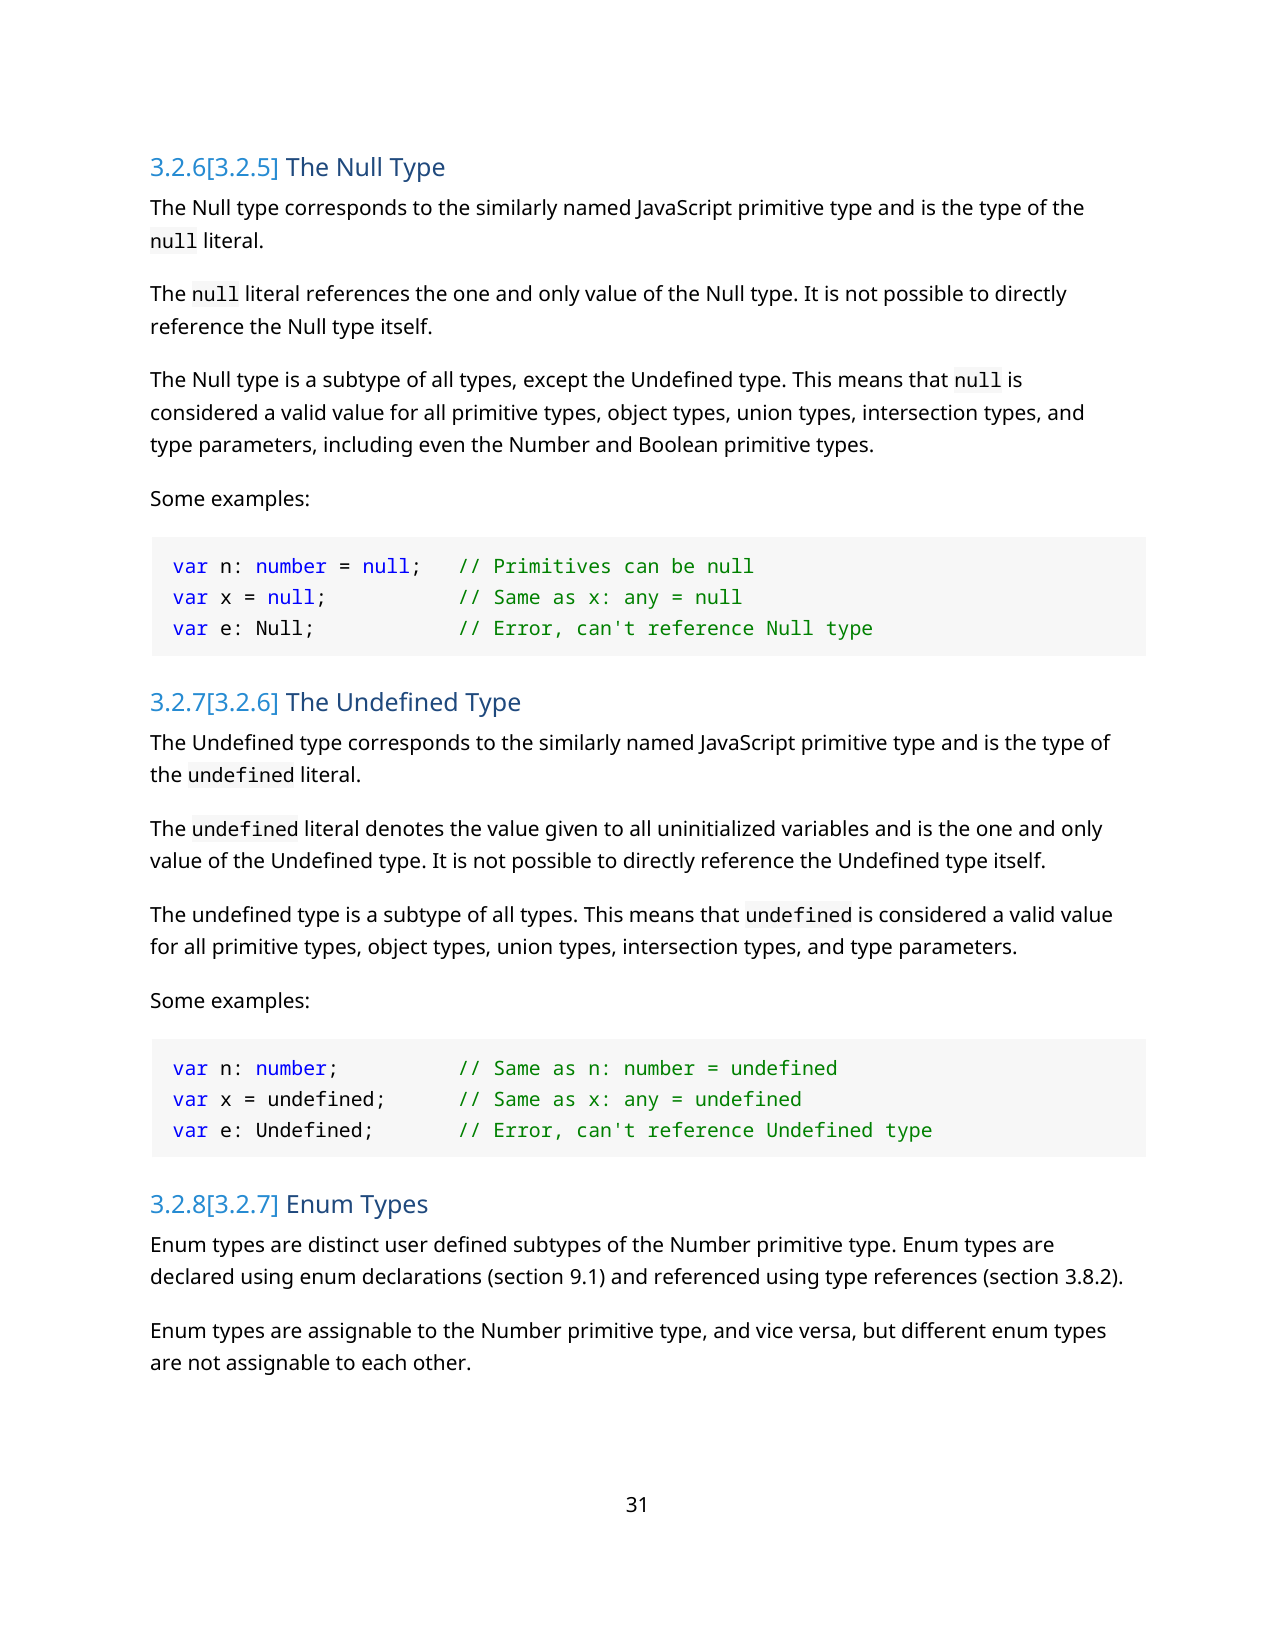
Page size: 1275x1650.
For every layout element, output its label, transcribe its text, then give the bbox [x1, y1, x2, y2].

text Some examples: [150, 484, 1125, 512]
text Enum types are distinct user defined subtypes of the Number primitive type. Enum types are declared using enum declarations (section 9.1) and referenced using type references (section 3.8.2). [150, 1230, 1125, 1291]
text var n: number; // Same as n: number = undefined var x = undefined; // Same as x: any = undefined var e: Undefined; // Error, can't reference Undefined type [164, 1052, 1133, 1145]
text var n: number = null; // Primitives can be null var x = null; // Same as x: any = null var e: Null; // Error, can't reference Null type [164, 550, 1133, 643]
text The undefined literal denotes the value given to all uninitialized variables and is the one and only value of the Undefined type. It is not possible to directly reference the Undefined type itself. [150, 814, 1125, 875]
text The undefined type is a subtype of all types. This means that undefined is considered a valid value for all primitive types, object types, union types, intersection types, and type parameters. [150, 900, 1125, 961]
text The Null type corresponds to the similarly named JavaScript primitive type and is the type of the null literal. [150, 193, 1125, 254]
subtitle The Undefined Type [150, 684, 1125, 718]
text The Undefined type corresponds to the similarly named JavaScript primitive type and is the type of the undefined literal. [150, 728, 1125, 789]
text The null literal references the one and only value of the Null type. It is not possible to directly reference the Null type itself. [150, 279, 1125, 340]
subtitle The Null Type [150, 150, 1125, 184]
subtitle Enum Types [150, 1186, 1125, 1220]
text Enum types are assignable to the Number primitive type, and vice versa, but different enum types are not assignable to each other. [150, 1316, 1125, 1377]
text The Null type is a subtype of all types, except the Undefined type. This means that null is considered a valid value for all primitive types, object types, union types, intersection types, and type parameters, including even the Number and Boolean primitive types. [150, 365, 1125, 459]
text Some examples: [150, 986, 1125, 1014]
